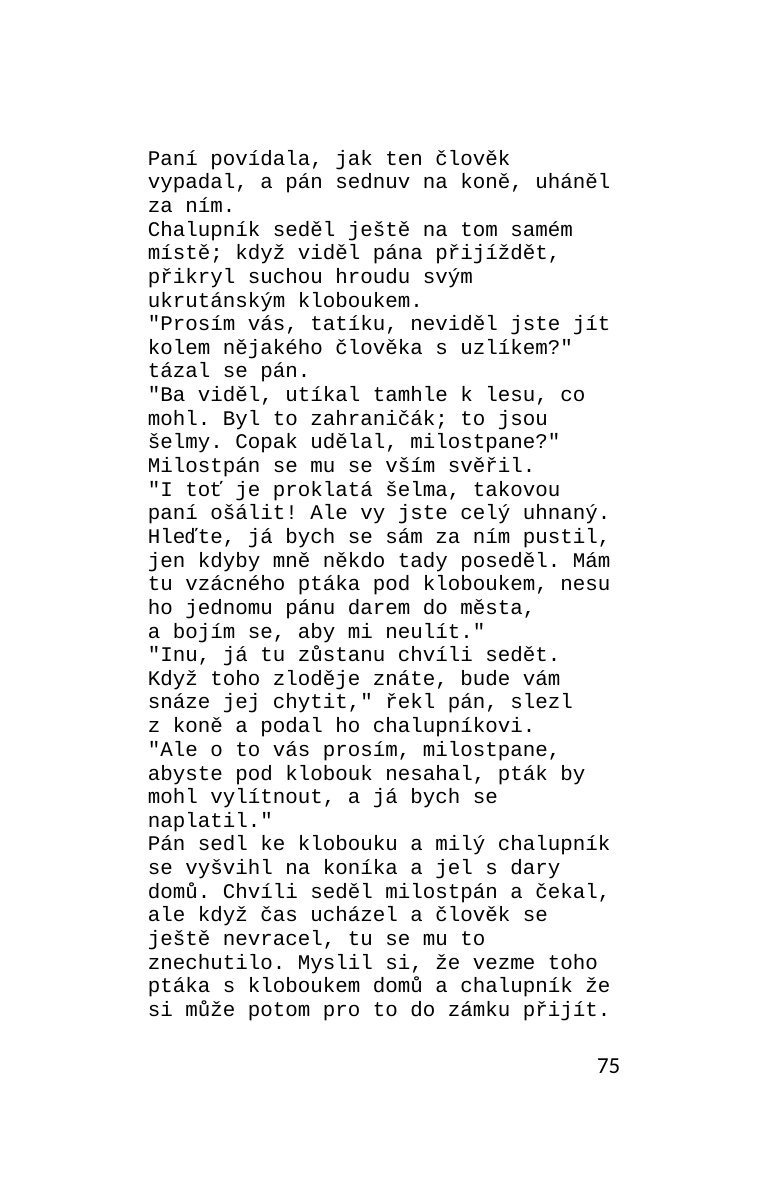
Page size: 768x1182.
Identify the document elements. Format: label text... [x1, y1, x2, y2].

text "Ba viděl, utíkal tamhle k lesu, co mohl. Byl to zahraničák; to jsou šelmy. Copak udělal, milostpane?" [148, 384, 620, 455]
text Milostpán se mu se vším svěřil. [148, 455, 620, 479]
text "Prosím vás, tatíku, neviděl jste jít kolem nějakého člověka s uzlíkem?" tázal se pán. [148, 313, 620, 384]
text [148, 833, 620, 1023]
text Chalupník seděl ještě na tom samém místě; když viděl pána přijíždět, přikryl suchou hroudu svým ukrutánským kloboukem. [148, 219, 620, 313]
text "Ale o to vás prosím, milostpane, abyste pod klobouk nesahal, pták by mohl vylítnout, a já bych se naplatil." [148, 739, 620, 833]
text "I toť je proklatá šelma, takovou paní ošálit! Ale vy jste celý uhnaný. Hleďte, já bych se sám za ním pustil, jen kdyby mně někdo tady poseděl. Mám tu vzácného ptáka pod kloboukem, nesu ho jednomu pánu darem do města, a bojím se, aby mi neulít." [148, 479, 620, 644]
text "Inu, já tu zůstanu chvíli sedět. Když toho zloděje znáte, bude vám snáze jej chytit," řekl pán, slezl z koně a podal ho chalupníkovi. [148, 644, 620, 739]
text Paní povídala, jak ten člověk vypadal, a pán sednuv na koně, uháněl za ním. [148, 148, 620, 219]
